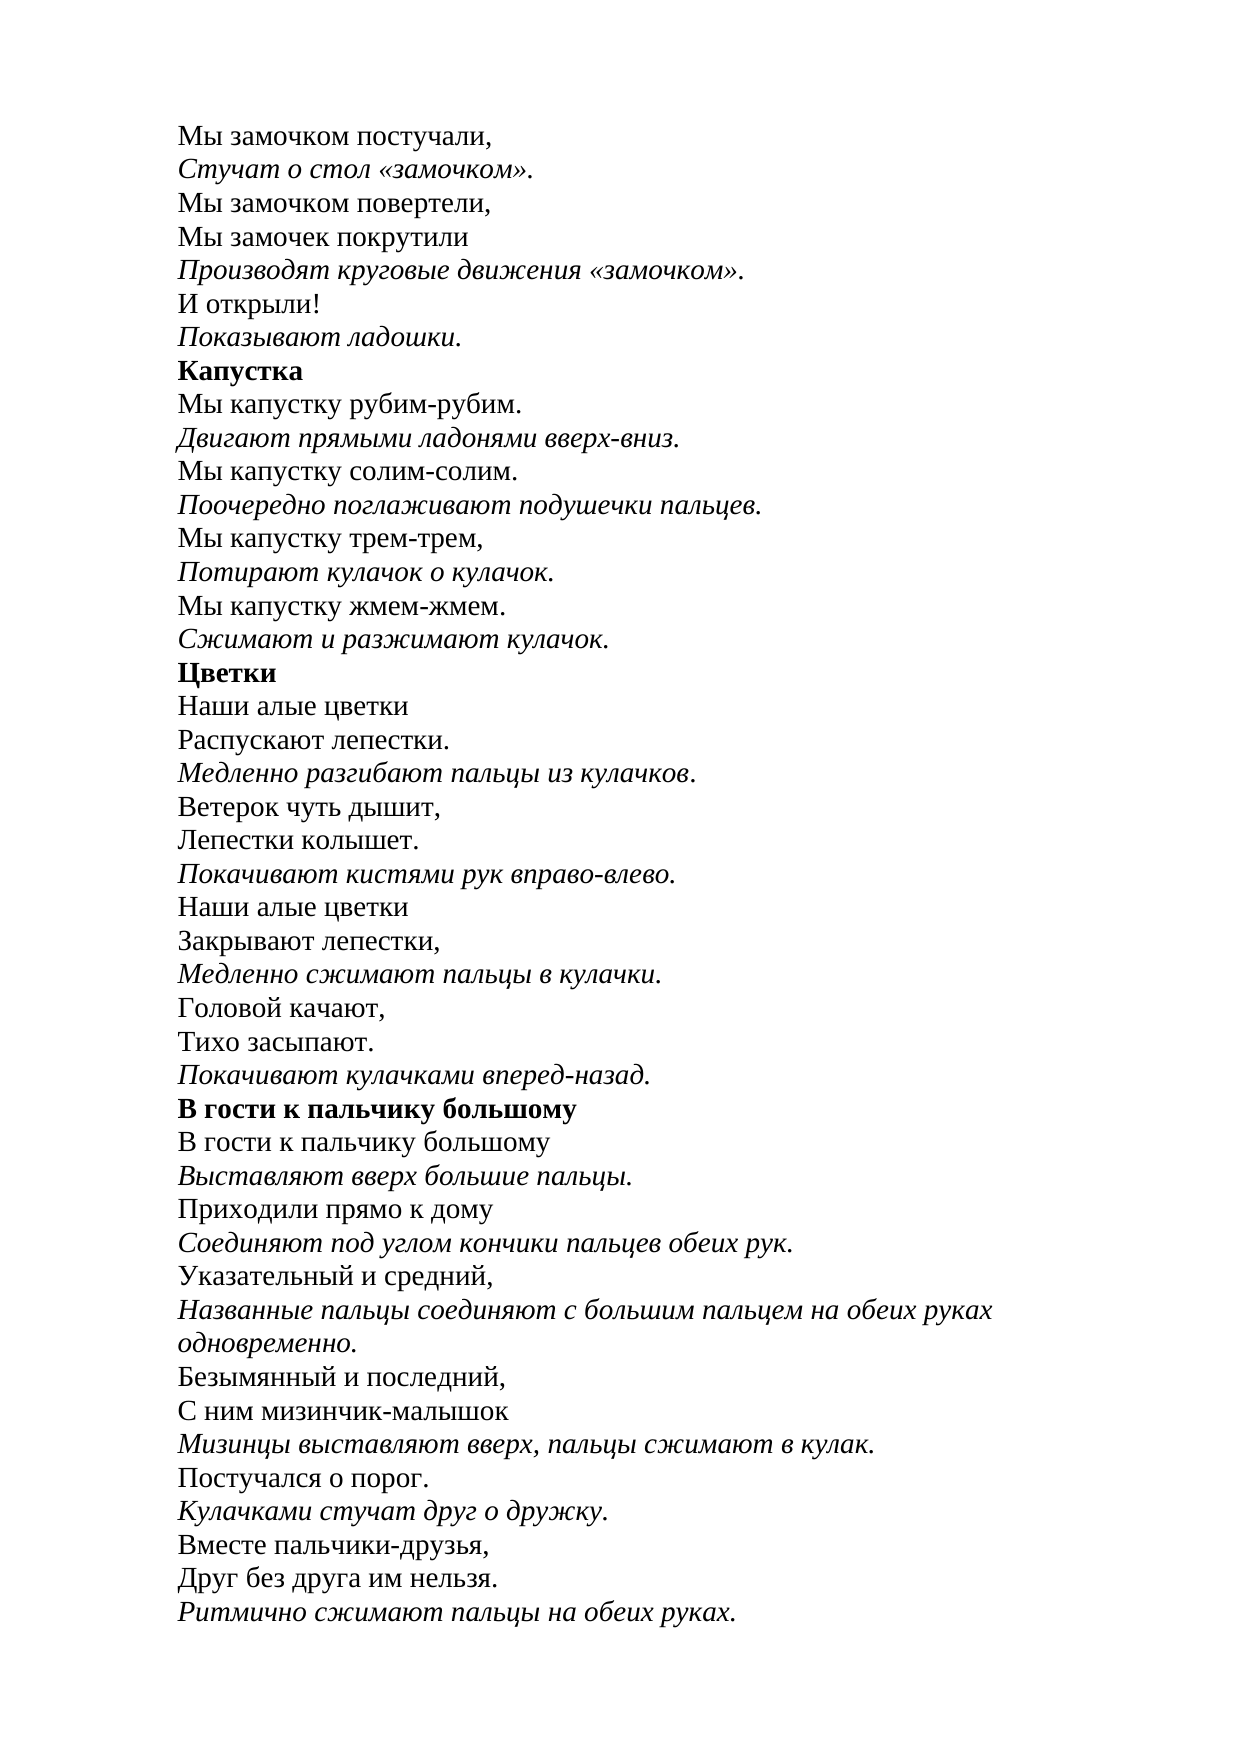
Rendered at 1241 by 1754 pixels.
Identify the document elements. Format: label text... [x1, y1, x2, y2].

text Цветки Наши алые цветки Распускают лепестки. Медленно разгибают пальцы из кулачков. Ветерок чуть дышит, Лепестки колышет. Покачивают кистями рук вправо-влево. Наши алые цветки Закрывают лепестки, Медленно сжимают пальцы в кулачки. Головой качают, Тихо засыпают. Покачивают кулачками вперед-назад. [177, 655, 1152, 1091]
text В гости к пальчику большому В гости к пальчику большому Выставляют вверх большие пальцы. Приходили прямо к дому Соединяют под углом кончики пальцев обеих рук. Указательный и средний, Названные пальцы соединяют с большим пальцем на обеих руках одновременно. Безымянный и последний, С ним мизинчик-малышок Мизинцы выставляют вверх, пальцы сжимают в кулак. Постучался о порог. Кулачками стучат друг о дружку. Вместе пальчики-друзья, Друг без друга им нельзя. Ритмично сжимают пальцы на обеих руках. [177, 1091, 1152, 1627]
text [177, 118, 1152, 353]
text Капустка Мы капустку рубим-рубим. Двигают прямыми ладонями вверх-вниз. Мы капустку солим-солим. Поочередно поглаживают подушечки пальцев. Мы капустку трем-трем, Потирают кулачок о кулачок. Мы капустку жмем-жмем. Сжимают и разжимают кулачок. [177, 353, 1152, 655]
